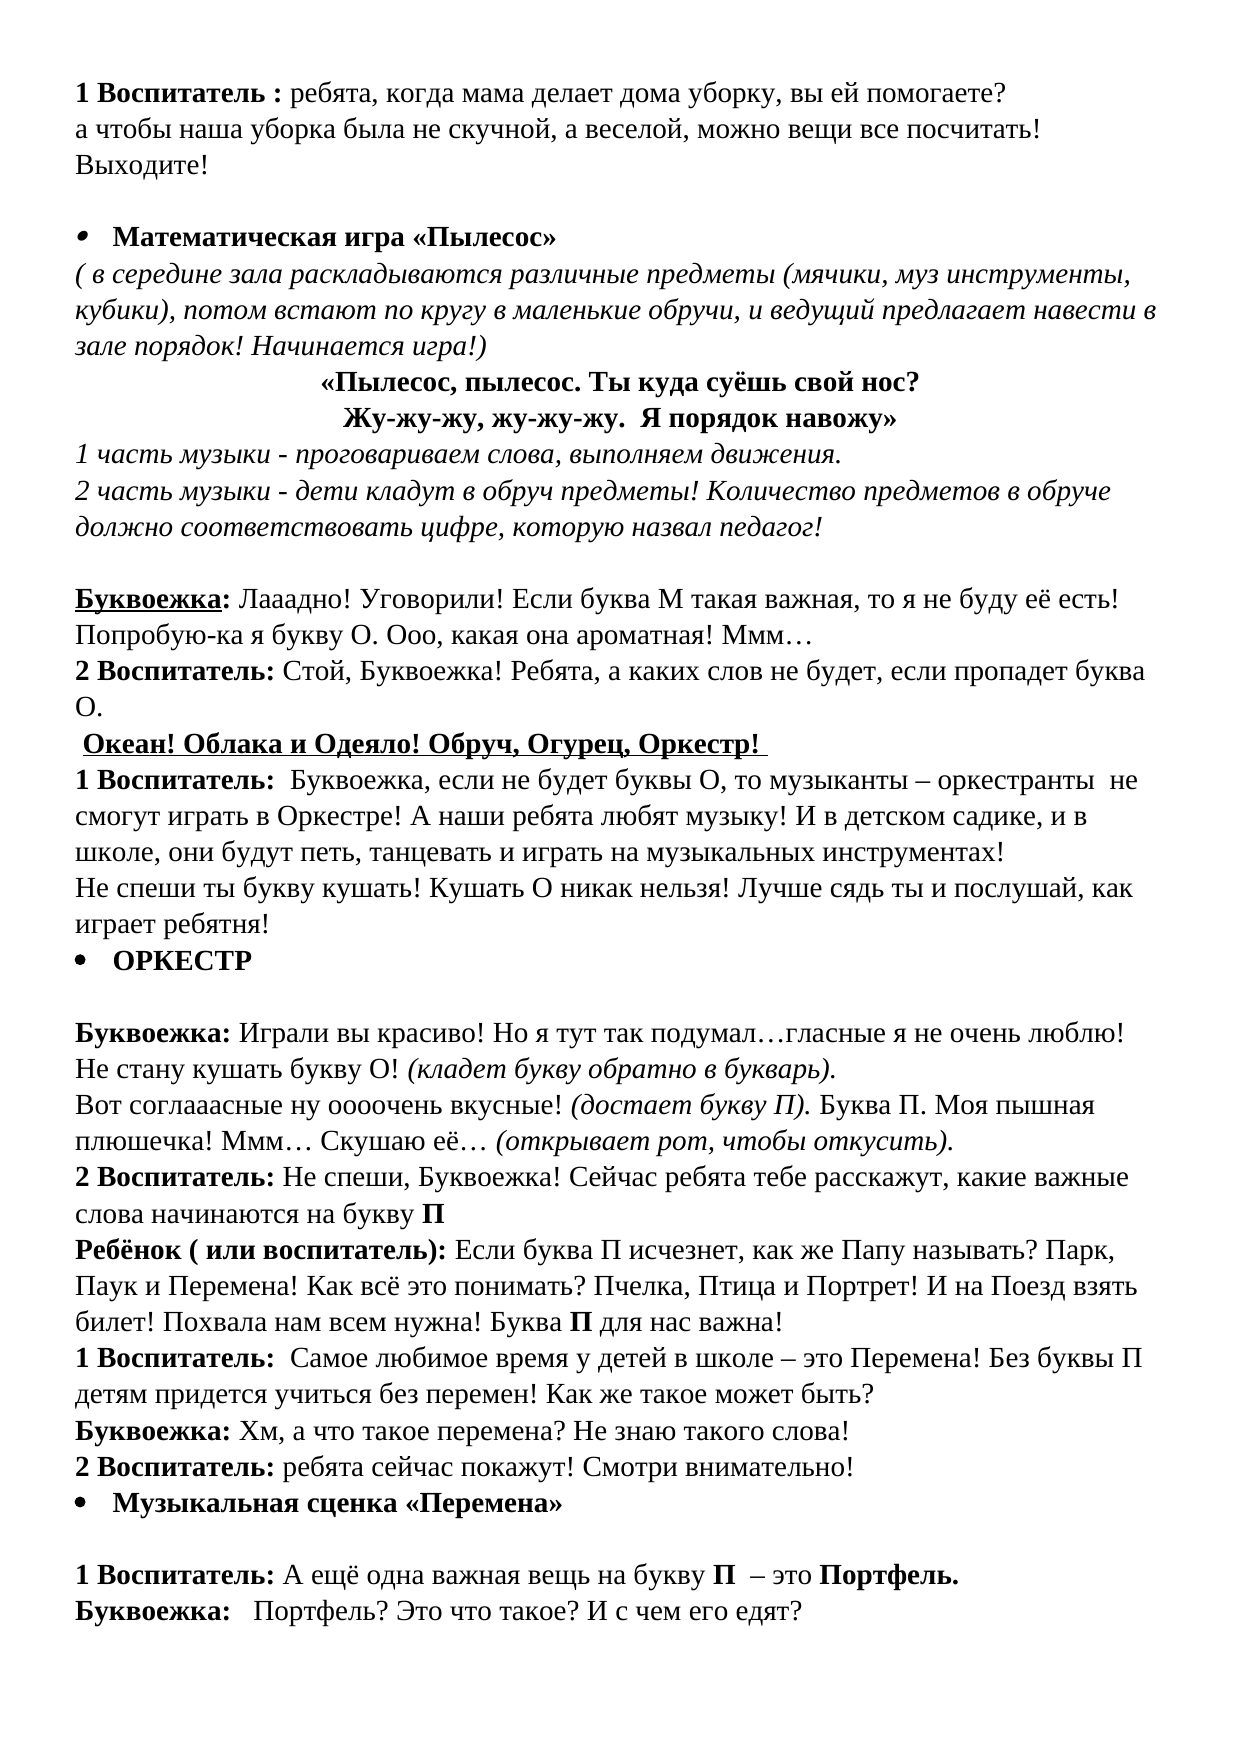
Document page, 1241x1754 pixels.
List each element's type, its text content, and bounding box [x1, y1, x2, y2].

text «Пылесос, пылесос. Ты куда суёшь свой нос? [75, 364, 1165, 398]
text 2 Воспитатель: Стой, Буквоежка! Ребята, а каких слов не будет, если пропадет буква О. [75, 653, 1165, 723]
list ОРКЕСТР [75, 943, 1165, 976]
text Жу-жу-жу, жу-жу-жу. Я порядок навожу» [75, 400, 1165, 434]
text а чтобы наша уборка была не скучной, а веселой, можно вещи все посчитать! Выходите! [75, 111, 1165, 181]
list Математическая игра «Пылесос» [75, 219, 1165, 253]
text 1 Воспитатель: Самое любимое время у детей в школе – это Перемена! Без буквы П детям придется учиться без перемен! Как же такое может быть? [75, 1340, 1165, 1410]
text Не спеши ты букву кушать! Кушать О никак нельзя! Лучше сядь ты и послушай, как играет ребятня! [75, 870, 1165, 940]
list Музыкальная сценка «Перемена» [75, 1485, 1165, 1518]
text Океан! Облака и Одеяло! Обруч, Огурец, Оркестр! [75, 726, 1165, 759]
text Буквоежка: Лааадно! Уговорили! Если буква М такая важная, то я не буду её есть! Попробую-ка я букву О. Ооо, какая она ароматная! Ммм… [75, 581, 1165, 651]
text Ребёнок ( или воспитатель): Если буква П исчезнет, как же Папу называть? Парк, Паук и Перемена! Как всё это понимать? Пчелка, Птица и Портрет! И на Поезд взять билет! Похвала нам всем нужна! Буква П для нас важна! [75, 1232, 1165, 1338]
text 1 Воспитатель: А ещё одна важная вещь на букву П – это Портфель. [75, 1557, 1165, 1591]
text 2 часть музыки - дети кладут в обруч предметы! Количество предметов в обруче должно соответствовать цифре, которую назвал педагог! [75, 473, 1165, 542]
text Буквоежка: Хм, а что такое перемена? Не знаю такого слова! [75, 1413, 1165, 1446]
text 1 Воспитатель : ребята, когда мама делает дома уборку, вы ей помогаете? [75, 75, 1165, 108]
text Буквоежка: Играли вы красиво! Но я тут так подумал…гласные я не очень люблю! Не стану кушать букву О! (кладет букву обратно в букварь). [75, 1015, 1165, 1085]
text Вот соглааасные ну оооочень вкусные! (достает букву П). Буква П. Моя пышная плюшечка! Ммм… Скушаю её… (открывает рот, чтобы откусить). [75, 1087, 1165, 1157]
text 1 Воспитатель: Буквоежка, если не будет буквы О, то музыканты – оркестранты не смогут играть в Оркестре! А наши ребята любят музыку! И в детском садике, и в школе, они будут петь, танцевать и играть на музыкальных инструментах! [75, 762, 1165, 868]
text 2 Воспитатель: ребята сейчас покажут! Смотри внимательно! [75, 1449, 1165, 1482]
text ( в середине зала раскладываются различные предметы (мячики, муз инструменты, кубики), потом встают по кругу в маленькие обручи, и ведущий предлагает навести в зале порядок! Начинается игра!) [75, 256, 1165, 362]
text Буквоежка: Портфель? Это что такое? И с чем его едят? [75, 1593, 1165, 1627]
text 2 Воспитатель: Не спеши, Буквоежка! Сейчас ребята тебе расскажут, какие важные слова начинаются на букву П [75, 1159, 1165, 1229]
text 1 часть музыки - проговариваем слова, выполняем движения. [75, 437, 1165, 470]
